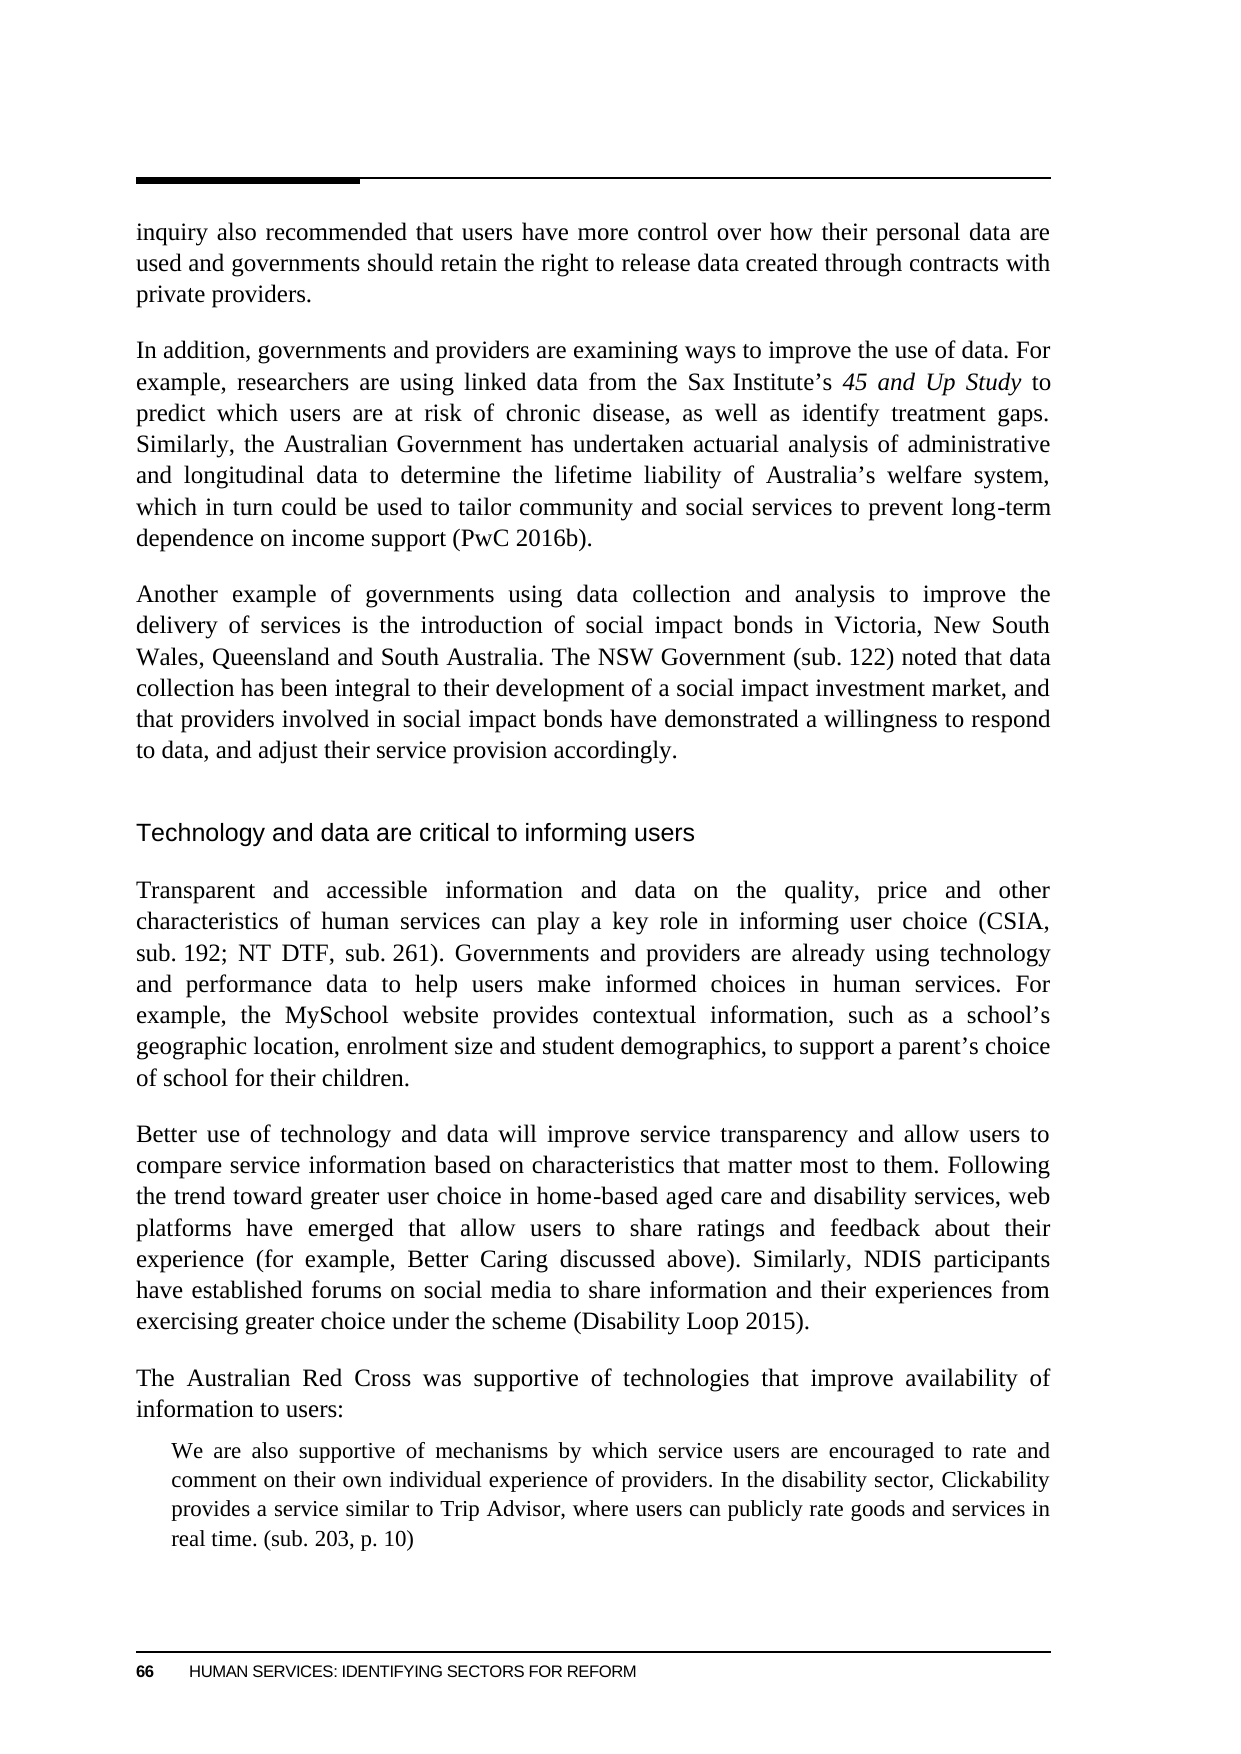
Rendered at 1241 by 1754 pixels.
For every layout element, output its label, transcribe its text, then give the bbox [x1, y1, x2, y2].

text Better use of technology and data will improve service transparency and allow users to compare service information based on characteristics that matter most to them. Following the trend toward greater user choice in home-based aged care and disability services, web platforms have emerged that allow users to share ratings and feedback about their experience (for example, Better Caring discussed above). Similarly, NDIS participants have established forums on social media to share information and their experiences from exercising greater choice under the scheme (Disability Loop 2015). [136, 1116, 1051, 1335]
text The Australian Red Cross was supportive of technologies that improve availability of information to users: [136, 1360, 1051, 1423]
text We are also supportive of mechanisms by which service users are encouraged to rate and comment on their own individual experience of providers. In the disability sector, Clickability provides a service similar to Trip Advisor, where users can publicly rate goods and services in real time. (sub. 203, p. 10) [171, 1435, 1051, 1552]
text In addition, governments and providers are examining ways to improve the use of data. For example, researchers are using linked data from the Sax Institute’s 45 and Up Study to predict which users are at risk of chronic disease, as well as identify treatment gaps. Similarly, the Australian Government has undertaken actuarial analysis of administrative and longitudinal data to determine the lifetime liability of Australia’s welfare system, which in turn could be used to tailor community and social services to prevent long-term dependence on income support (PwC 2016b). [136, 333, 1051, 552]
text Another example of governments using data collection and analysis to improve the delivery of services is the introduction of social impact bonds in Victoria, New South Wales, Queensland and South Australia. The NSW Government (sub. 122) noted that data collection has been integral to their development of a social impact investment market, and that providers involved in social impact bonds have demonstrated a willingness to respond to data, and adjust their service provision accordingly. [136, 577, 1051, 764]
subtitle Technology and data are critical to informing users [136, 814, 1051, 848]
text Transparent and accessible information and data on the quality, price and other characteristics of human services can play a key role in informing user choice (CSIA, sub. 192; NT DTF, sub. 261). Governments and providers are already using technology and performance data to help users make informed choices in human services. For example, the MySchool website provides contextual information, such as a school’s geographic location, enrolment size and student demographics, to support a parent’s choice of school for their children. [136, 873, 1051, 1091]
